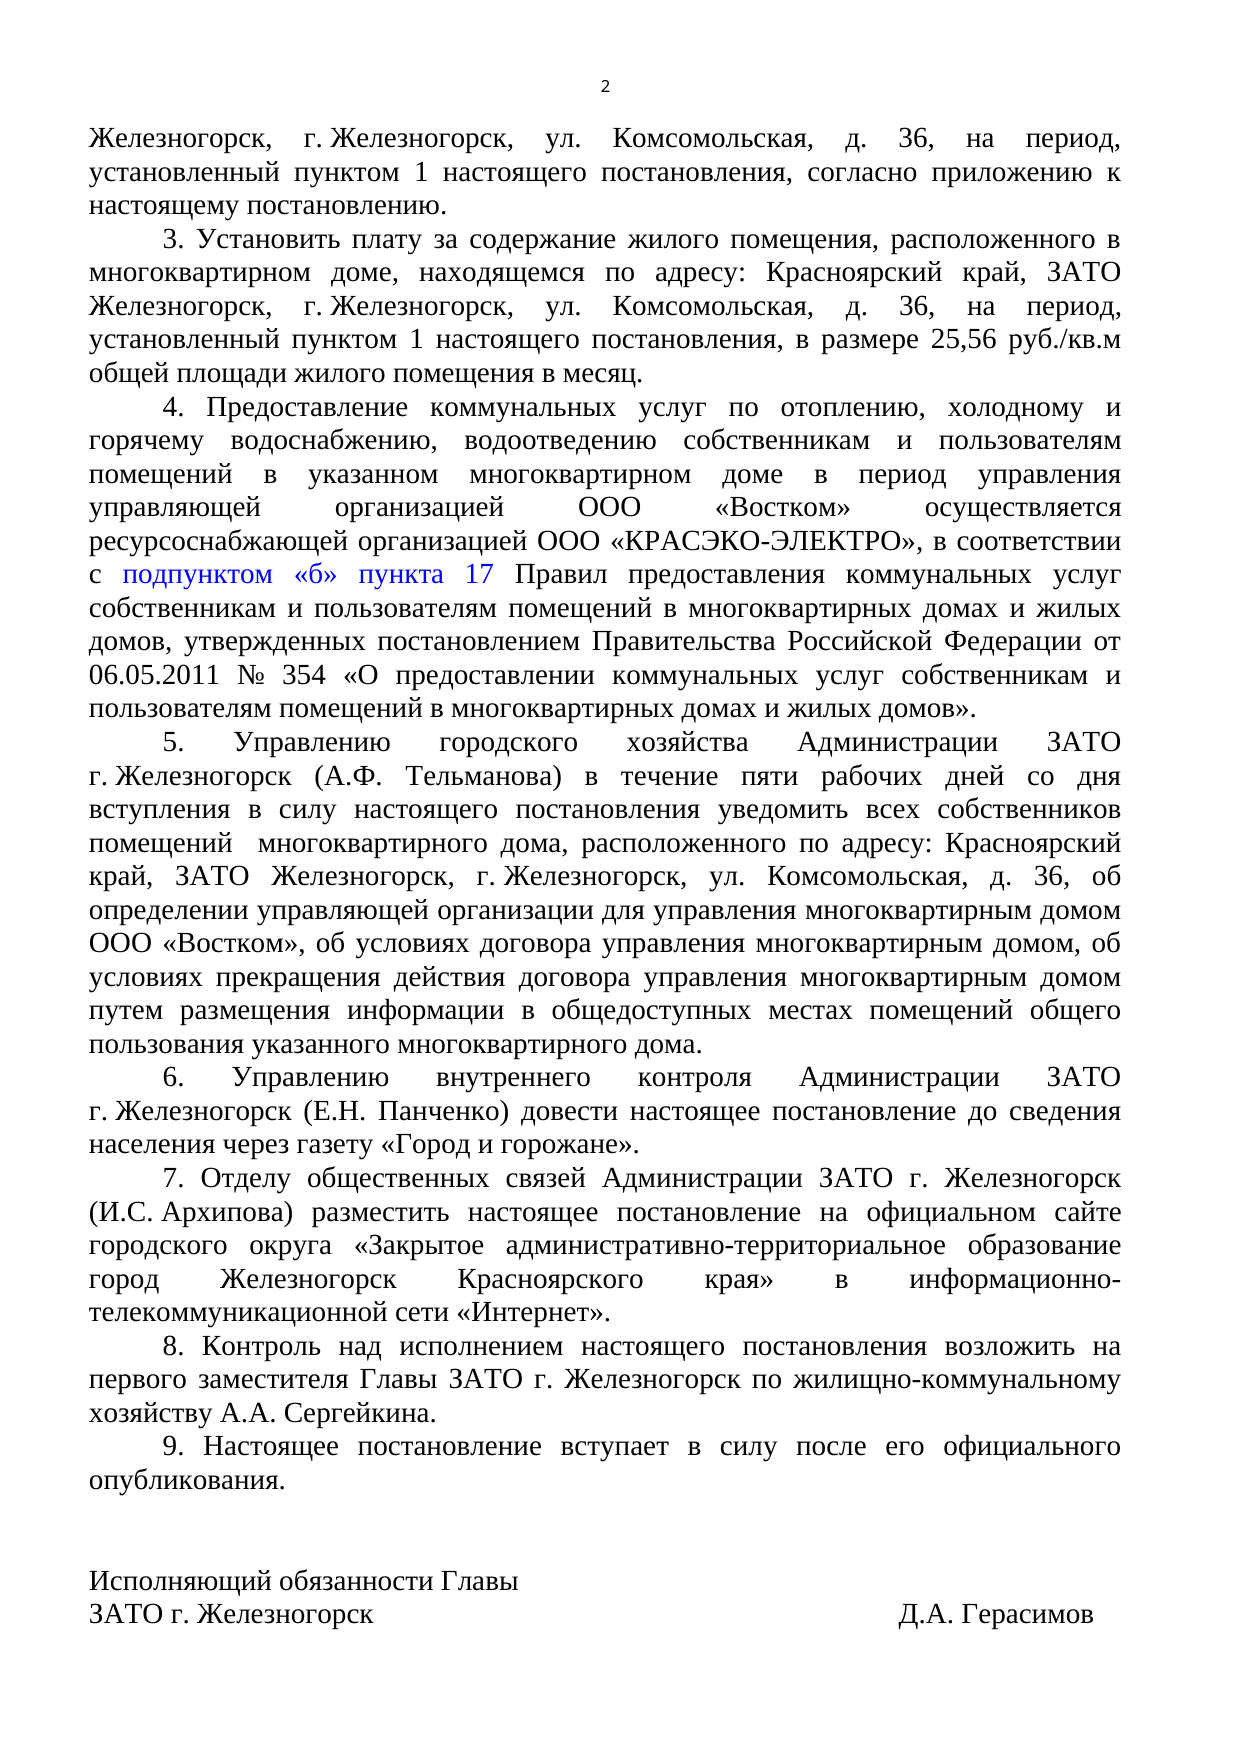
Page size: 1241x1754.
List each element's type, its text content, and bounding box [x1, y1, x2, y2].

text 4. Предоставление коммунальных услуг по отоплению, холодному и горячему водоснабжению, водоотведению собственникам и пользователям помещений в указанном многоквартирном доме в период управления управляющей организацией ООО «Востком» осуществляется ресурсоснабжающей организацией ООО «КРАСЭКО-ЭЛЕКТРО», в соответствии с подпунктом «б» пункта 17 Правил предоставления коммунальных услуг собственникам и пользователям помещений в многоквартирных домах и жилых домов, утвержденных постановлением Правительства Российской Федерации от 06.05.2011 № 354 «О предоставлении коммунальных услуг собственникам и пользователям помещений в многоквартирных домах и жилых домов». [89, 389, 1122, 724]
title 6. Управлению внутреннего контроля Администрации ЗАТО г. Железногорск (Е.Н. Панченко) довести настоящее постановление до сведения населения через газету «Город и горожане». [89, 1059, 1122, 1160]
text 3. Установить плату за содержание жилого помещения, расположенного в многоквартирном доме, находящемся по адресу: Красноярский край, ЗАТО Железногорск, г. Железногорск, ул. Комсомольская, д. 36, на период, установленный пунктом 1 настоящего постановления, в размере 25,56 руб./кв.м общей площади жилого помещения в месяц. [89, 221, 1122, 389]
text 7. Отделу общественных связей Администрации ЗАТО г. Железногорск (И.С. Архипова) разместить настоящее постановление на официальном сайте городского округа «Закрытое административно-территориальное образование город Железногорск Красноярского края» в информационно-телекоммуникационной сети «Интернет». [89, 1160, 1122, 1328]
text ЗАТО г. Железногорск Д.А. Герасимов [89, 1596, 1122, 1630]
text 8. Контроль над исполнением настоящего постановления возложить на первого заместителя Главы ЗАТО г. Железногорск по жилищно-коммунальному хозяйству А.А. Сергейкина. [89, 1328, 1122, 1428]
text Исполняющий обязанности Главы [89, 1563, 1122, 1596]
text 9. Настоящее постановление вступает в силу после его официального опубликования. [89, 1428, 1122, 1496]
title 5. Управлению городского хозяйства Администрации ЗАТО г. Железногорск (А.Ф. Тельманова) в течение пяти рабочих дней со дня вступления в силу настоящего постановления уведомить всех собственников помещений многоквартирного дома, расположенного по адресу: Красноярский край, ЗАТО Железногорск, г. Железногорск, ул. Комсомольская, д. 36, об определении управляющей организации для управления многоквартирным домом ООО «Востком», об условиях договора управления многоквартирным домом, об условиях прекращения действия договора управления многоквартирным домом путем размещения информации в общедоступных местах помещений общего пользования указанного многоквартирного дома. [89, 724, 1122, 1059]
